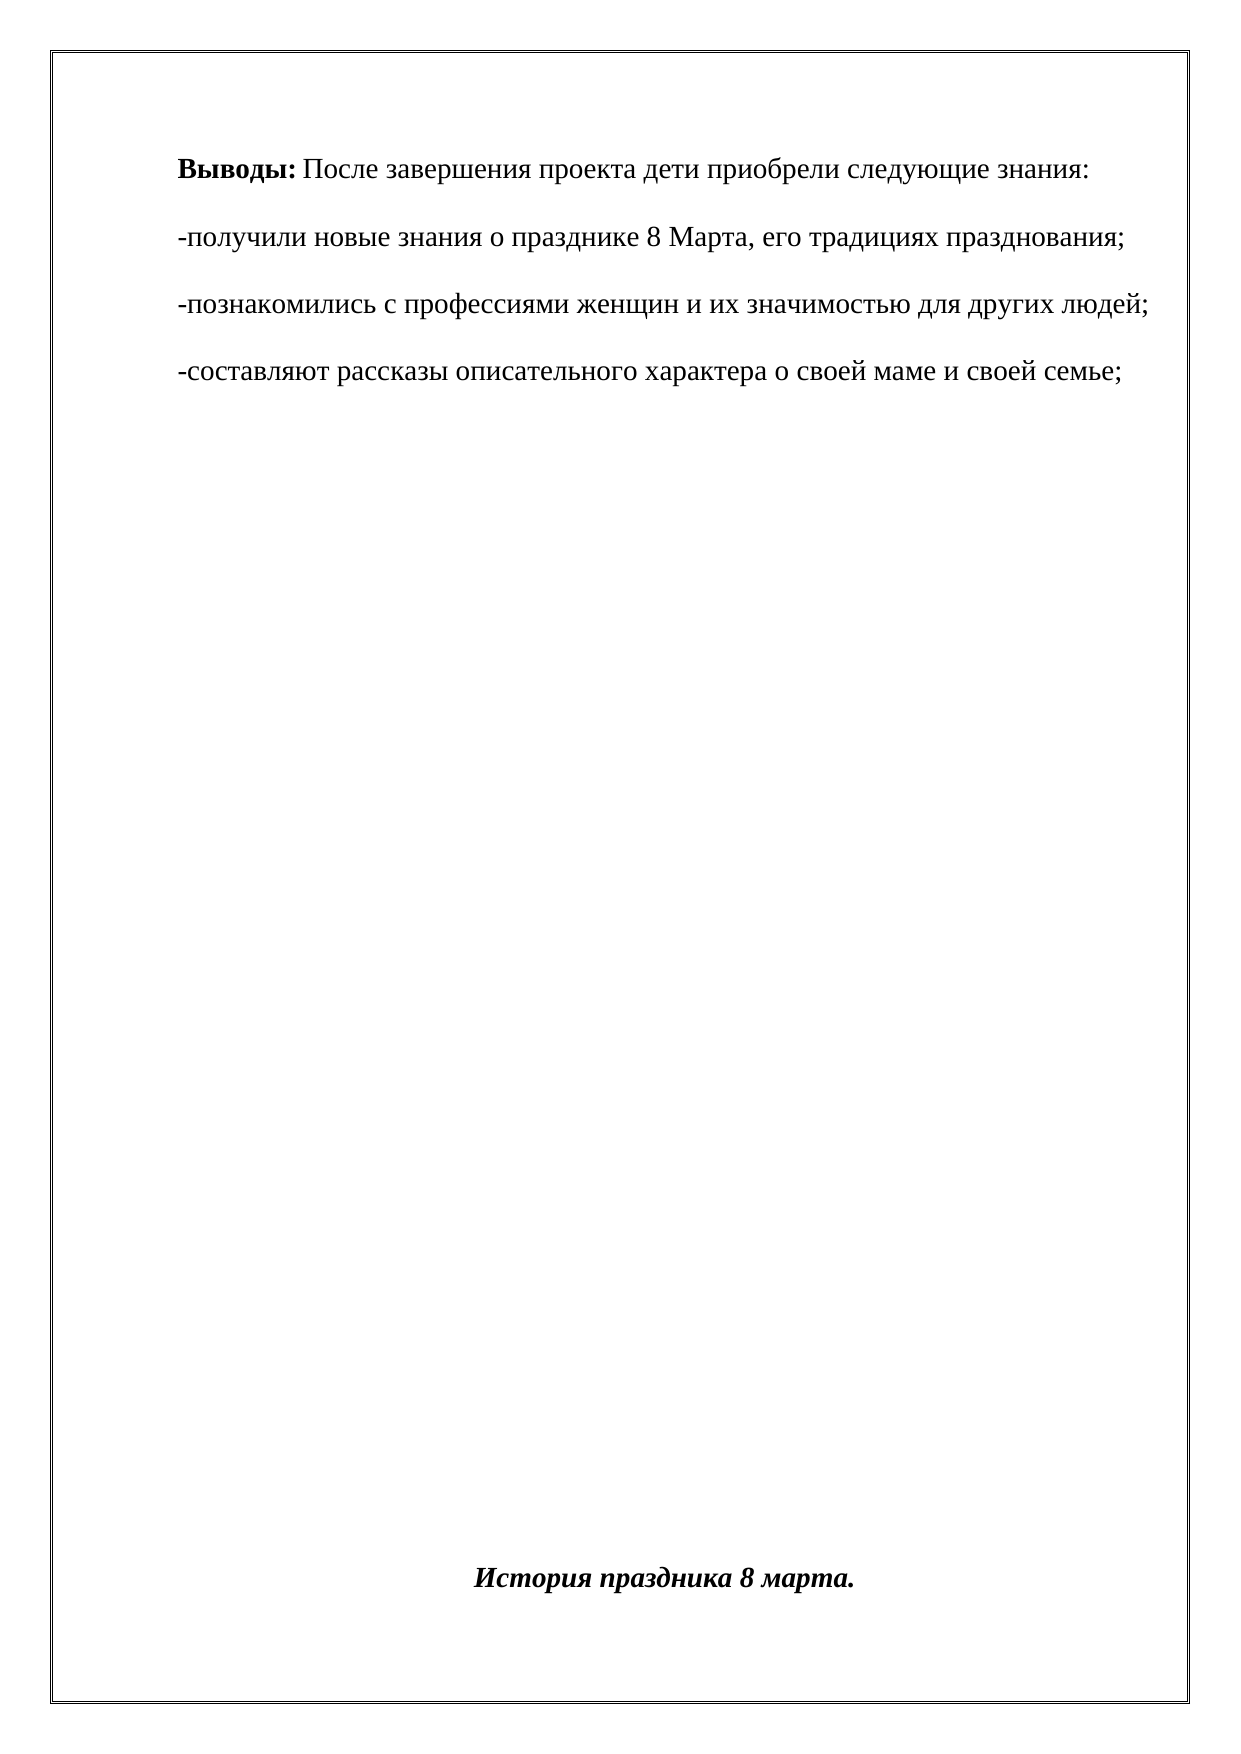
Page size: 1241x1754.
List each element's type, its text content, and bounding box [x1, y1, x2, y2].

text -познакомились с профессиями женщин и их значимостью для других людей; [177, 286, 1152, 319]
text -составляют рассказы описательного характера о своей маме и своей семье; [177, 353, 1152, 386]
text -получили новые знания о празднике 8 Марта, его традициях празднования; [177, 219, 1152, 252]
text История праздника 8 марта. [177, 1560, 1152, 1594]
text Выводы: После завершения проекта дети приобрели следующие знания: [177, 152, 1152, 185]
